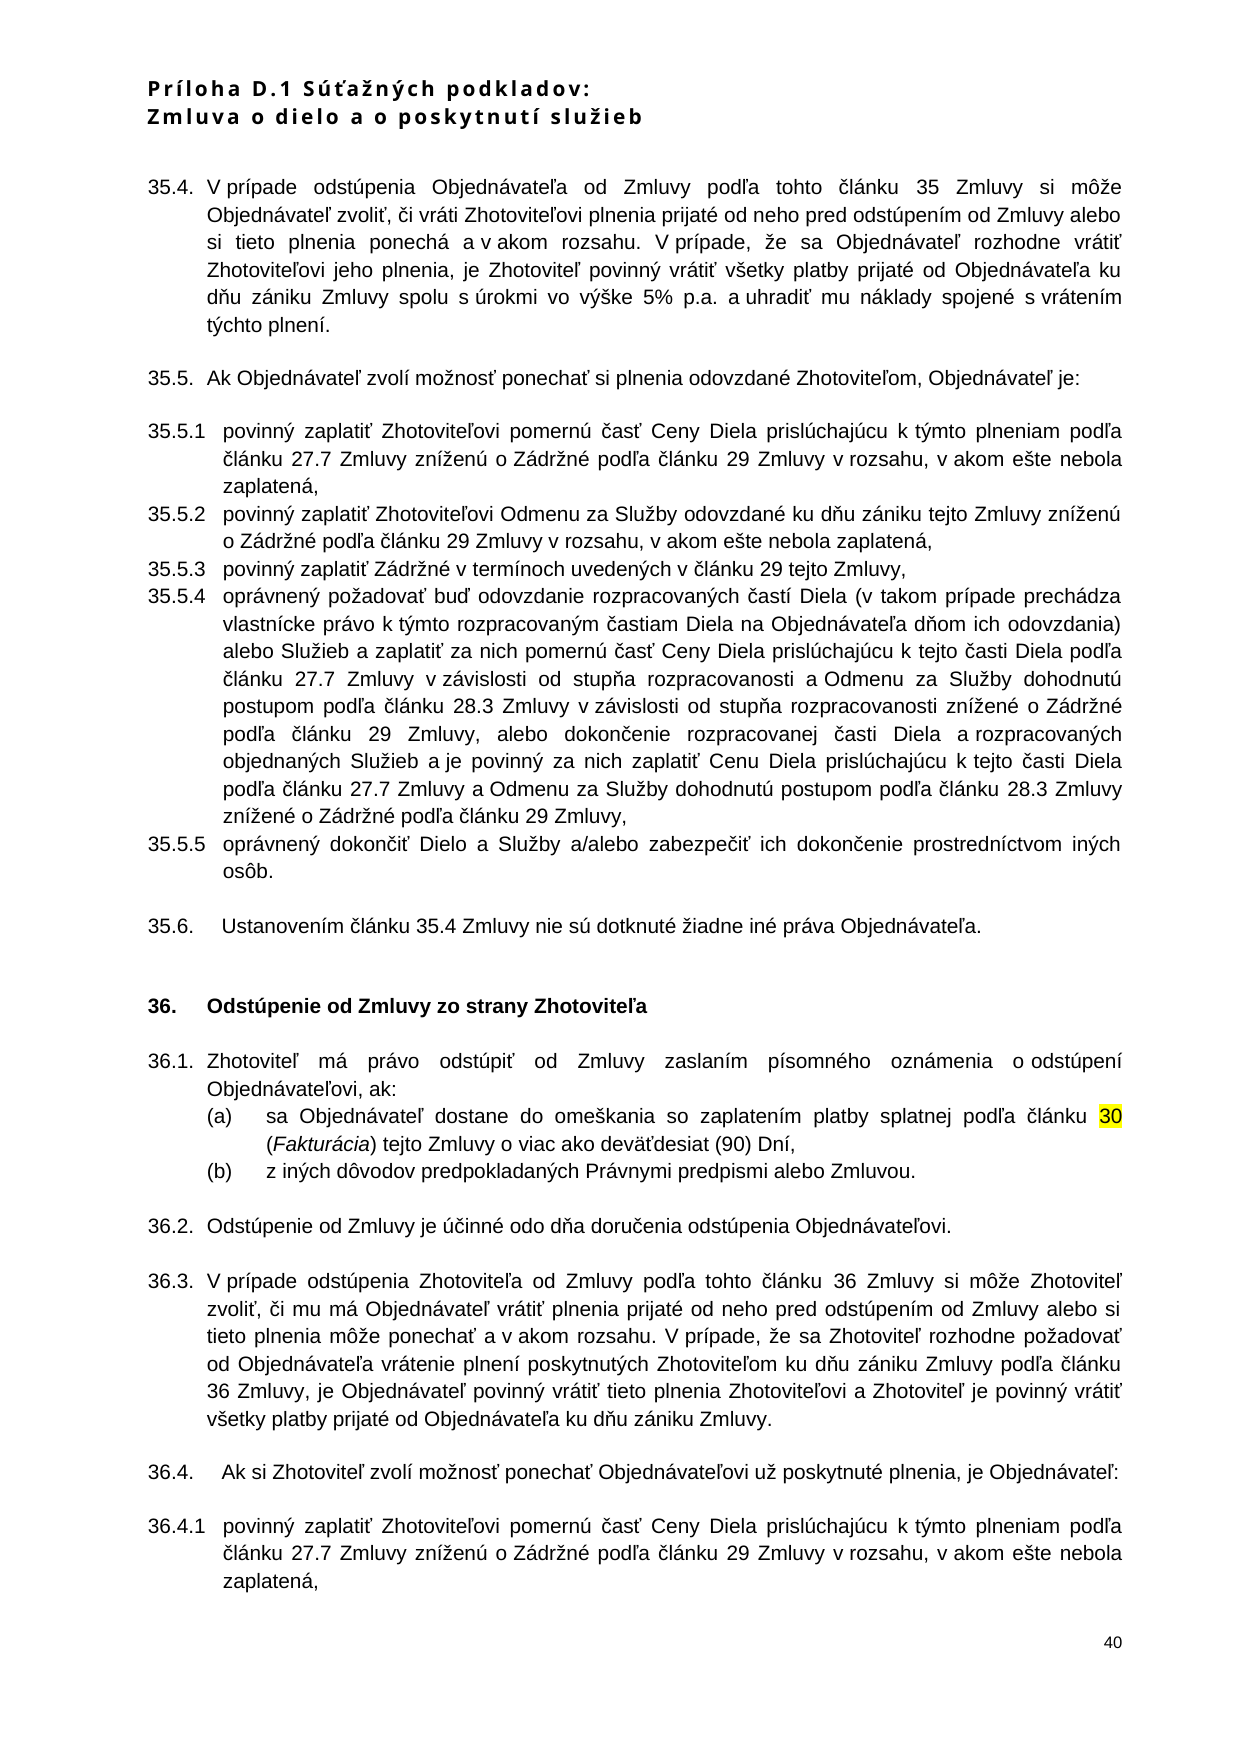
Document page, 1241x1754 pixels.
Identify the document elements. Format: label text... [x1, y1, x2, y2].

list oprávnený požadovať buď odovzdanie rozpracovaných častí Diela (v takom prípade prechádza vlastnícke právo k týmto rozpracovaným častiam Diela na Objednávateľa dňom ich odovzdania) alebo Služieb a zaplatiť za nich pomernú časť Ceny Diela prislúchajúcu k tejto časti Diela podľa článku 27.7 Zmluvy v závislosti od stupňa rozpracovanosti a Odmenu za Služby dohodnutú postupom podľa článku 28.3 Zmluvy v závislosti od stupňa rozpracovanosti znížené o Zádržné podľa článku 29 Zmluvy, alebo dokončenie rozpracovanej časti Diela a rozpracovaných objednaných Služieb a je povinný za nich zaplatiť Cenu Diela prislúchajúcu k tejto časti Diela podľa článku 27.7 Zmluvy a Odmenu za Služby dohodnutú postupom podľa článku 28.3 Zmluvy znížené o Zádržné podľa článku 29 Zmluvy, [148, 584, 1122, 828]
list Odstúpenie od Zmluvy zo strany Zhotoviteľa [148, 994, 1122, 1018]
list oprávnený dokončiť Dielo a Služby a/alebo zabezpečiť ich dokončenie prostredníctvom iných osôb. [148, 832, 1122, 883]
list Ak Objednávateľ zvolí možnosť ponechať si plnenia odovzdané Zhotoviteľom, Objednávateľ je: [148, 366, 1122, 390]
list sa Objednávateľ dostane do omeškania so zaplatením platby splatnej podľa článku 30 (Fakturácia) tejto Zmluvy o viac ako deväťdesiat (90) Dní, [207, 1104, 1122, 1156]
list V prípade odstúpenia Objednávateľa od Zmluvy podľa tohto článku 35 Zmluvy si môže Objednávateľ zvoliť, či vráti Zhotoviteľovi plnenia prijaté od neho pred odstúpením od Zmluvy alebo si tieto plnenia ponechá a v akom rozsahu. V prípade, že sa Objednávateľ rozhodne vrátiť Zhotoviteľovi jeho plnenia, je Zhotoviteľ povinný vrátiť všetky platby prijaté od Objednávateľa ku dňu zániku Zmluvy spolu s úrokmi vo výške 5% p.a. a uhradiť mu náklady spojené s vrátením týchto plnení. [148, 175, 1122, 337]
list Ustanovením článku 35.4 Zmluvy nie sú dotknuté žiadne iné práva Objednávateľa. [148, 914, 1122, 938]
list povinný zaplatiť Zhotoviteľovi Odmenu za Služby odovzdané ku dňu zániku tejto Zmluvy zníženú o Zádržné podľa článku 29 Zmluvy v rozsahu, v akom ešte nebola zaplatená, [148, 502, 1122, 553]
list V prípade odstúpenia Zhotoviteľa od Zmluvy podľa tohto článku 36 Zmluvy si môže Zhotoviteľ zvoliť, či mu má Objednávateľ vrátiť plnenia prijaté od neho pred odstúpením od Zmluvy alebo si tieto plnenia môže ponechať a v akom rozsahu. V prípade, že sa Zhotoviteľ rozhodne požadovať od Objednávateľa vrátenie plnení poskytnutých Zhotoviteľom ku dňu zániku Zmluvy podľa článku 36 Zmluvy, je Objednávateľ povinný vrátiť tieto plnenia Zhotoviteľovi a Zhotoviteľ je povinný vrátiť všetky platby prijaté od Objednávateľa ku dňu zániku Zmluvy. [148, 1269, 1122, 1431]
list povinný zaplatiť Zhotoviteľovi pomernú časť Ceny Diela prislúchajúcu k týmto plneniam podľa článku 27.7 Zmluvy zníženú o Zádržné podľa článku 29 Zmluvy v rozsahu, v akom ešte nebola zaplatená, [148, 419, 1122, 498]
list povinný zaplatiť Zhotoviteľovi pomernú časť Ceny Diela prislúchajúcu k týmto plneniam podľa článku 27.7 Zmluvy zníženú o Zádržné podľa článku 29 Zmluvy v rozsahu, v akom ešte nebola zaplatená, [148, 1513, 1122, 1592]
list Ak si Zhotoviteľ zvolí možnosť ponechať Objednávateľovi už poskytnuté plnenia, je Objednávateľ: [148, 1460, 1122, 1484]
list Zhotoviteľ má právo odstúpiť od Zmluvy zaslaním písomného oznámenia o odstúpení Objednávateľovi, ak: [148, 1049, 1122, 1101]
list povinný zaplatiť Zádržné v termínoch uvedených v článku 29 tejto Zmluvy, [148, 557, 1122, 581]
list Odstúpenie od Zmluvy je účinné odo dňa doručenia odstúpenia Objednávateľovi. [148, 1214, 1122, 1238]
list z iných dôvodov predpokladaných Právnymi predpismi alebo Zmluvou. [207, 1159, 1122, 1183]
